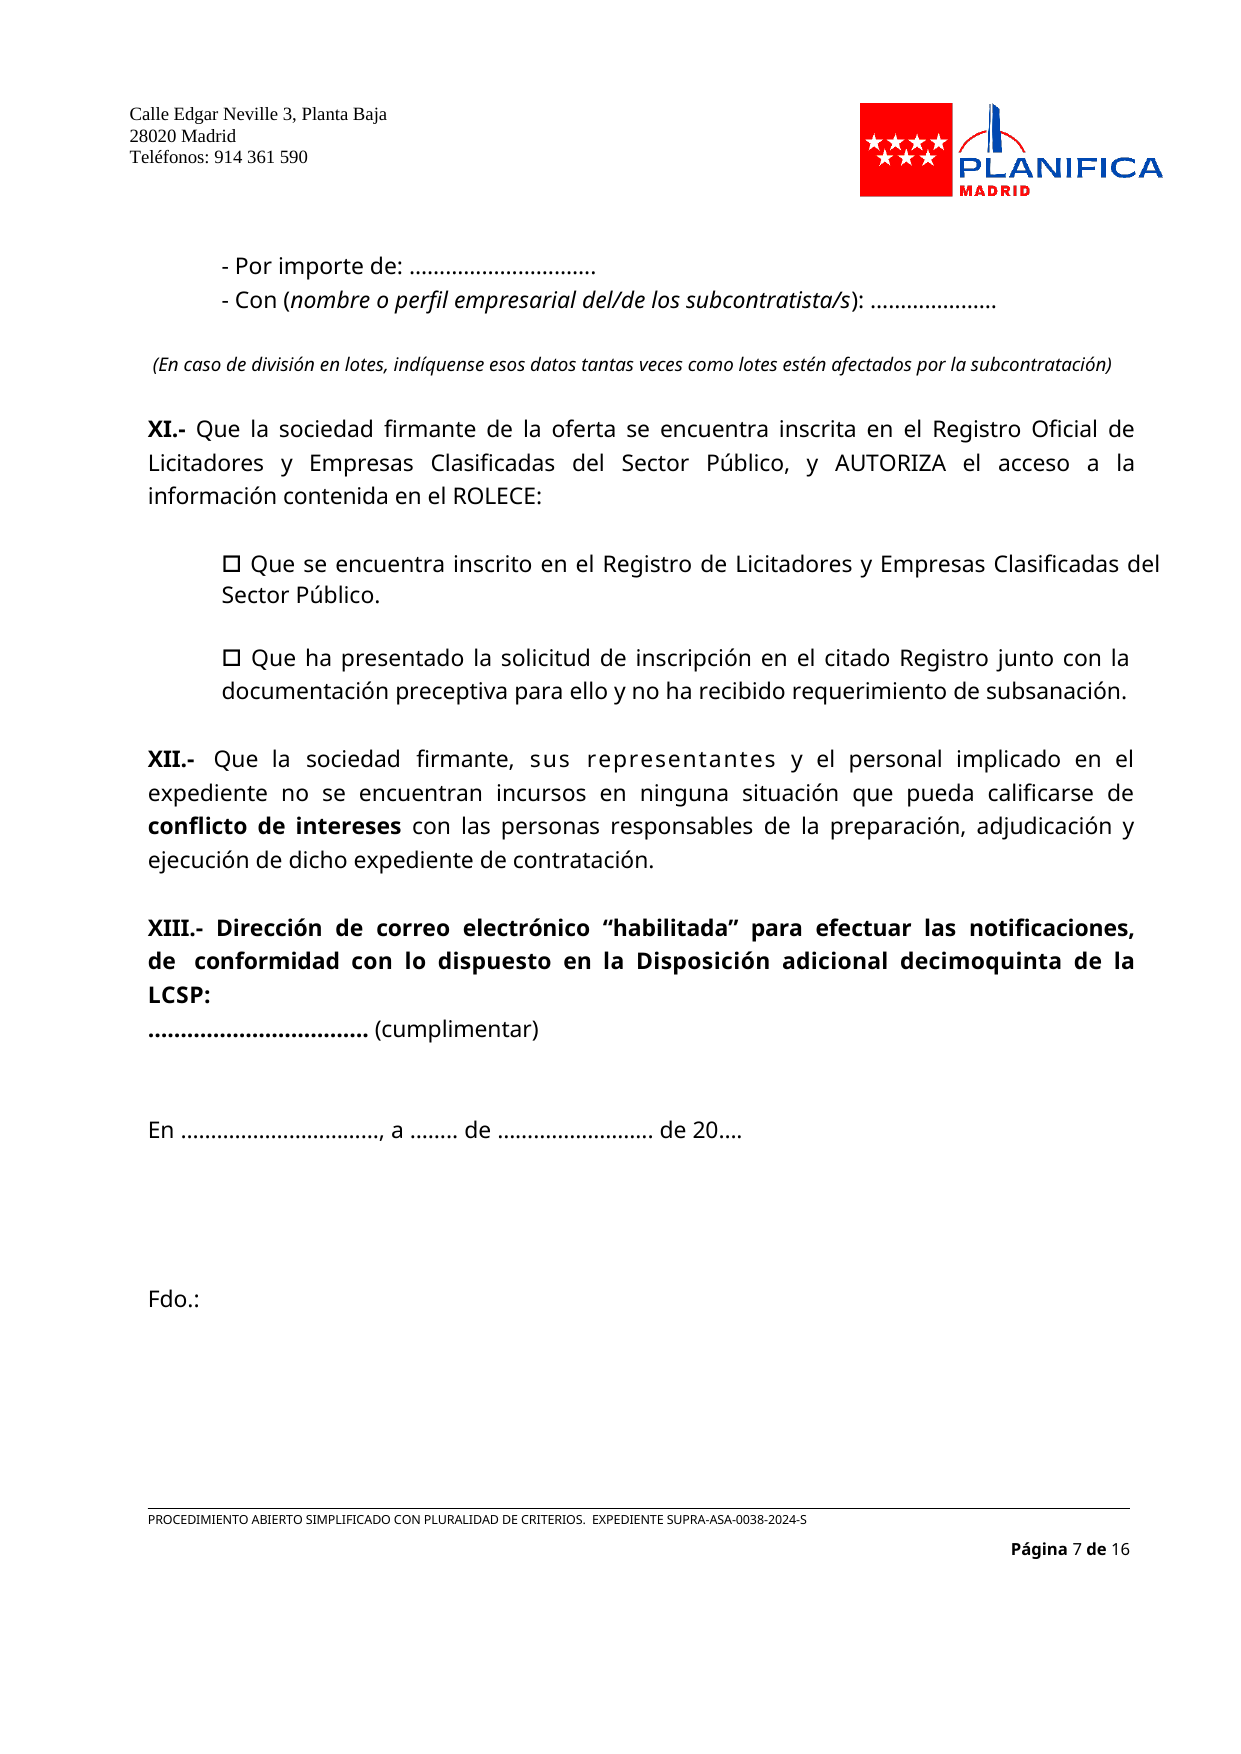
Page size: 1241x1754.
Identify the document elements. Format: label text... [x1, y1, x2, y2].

subtitle XII.- Que la sociedad firmante, sus representantes y el personal implicado en el expediente no se encuentran incursos en ninguna situación que pueda calificarse de conflicto de intereses con las personas responsables de la preparación, adjudicación y ejecución de dicho expediente de contratación. [148, 743, 1135, 875]
text (En caso de división en lotes, indíquense esos datos tantas veces como lotes estén afectados por la subcontratación) [148, 351, 1122, 377]
text Que ha presentado la solicitud de inscripción en el citado Registro junto con la documentación preceptiva para ello y no ha recibido requerimiento de subsanación. [221, 641, 1132, 706]
text - Con (nombre o perfil empresarial del/de los subcontratista/s): ………………… [148, 284, 1161, 315]
text Fdo.: [148, 1283, 857, 1314]
text - Por importe de: …………………………. [148, 250, 1161, 281]
text XI.- Que la sociedad firmante de la oferta se encuentra inscrita en el Registro Oficial de Licitadores y Empresas Clasificadas del Sector Público, y AUTORIZA el acceso a la información contenida en el ROLECE: [148, 413, 1135, 511]
text Que se encuentra inscrito en el Registro de Licitadores y Empresas Clasificadas del Sector Público. [221, 548, 1161, 610]
text En ……………………………, a …….. de …………………….. de 20…. [148, 1114, 857, 1145]
subtitle XIII.- Dirección de correo electrónico “habilitada” para efectuar las notificaciones, de conformidad con lo dispuesto en la Disposición adicional decimoquinta de la LCSP: [148, 911, 1135, 1010]
picture [859, 103, 1172, 197]
text ……………………………. (cumplimentar) [148, 1013, 1161, 1044]
